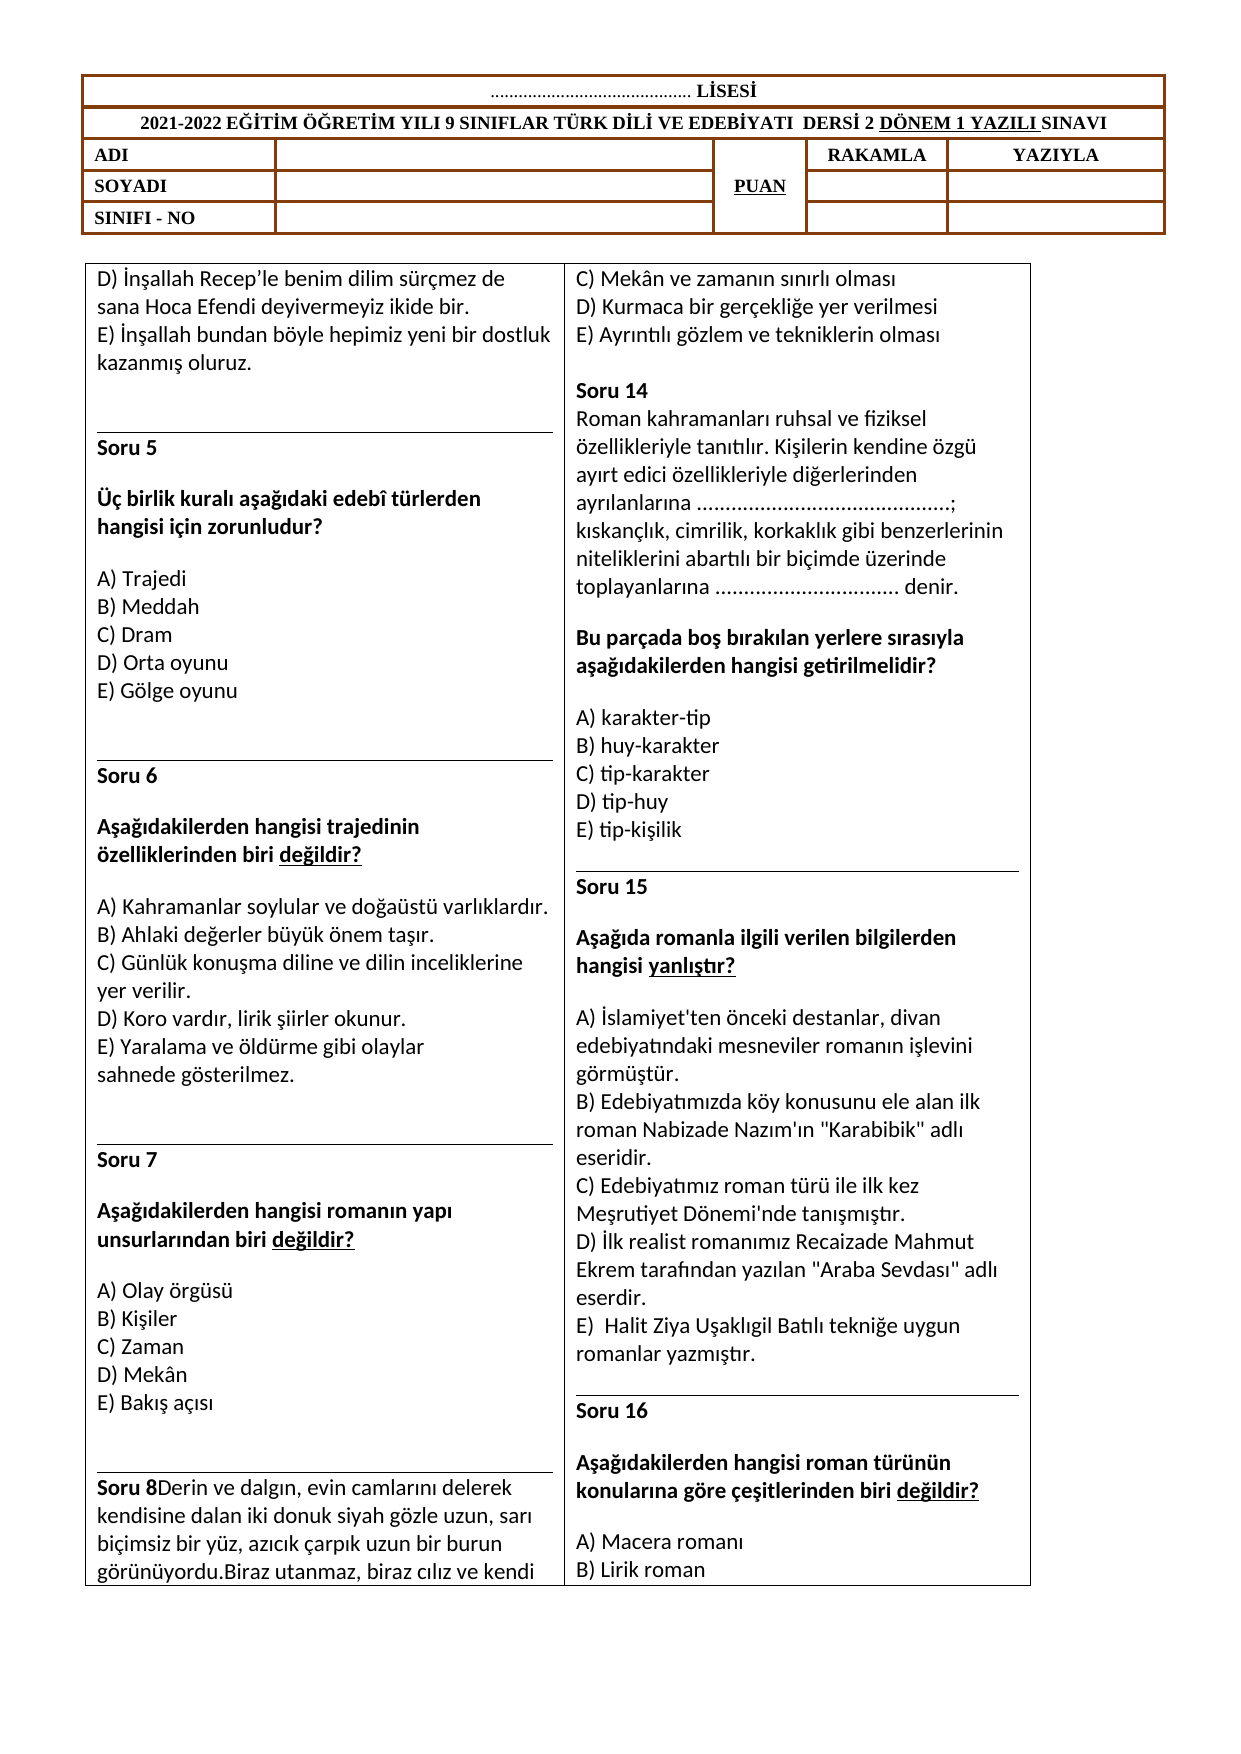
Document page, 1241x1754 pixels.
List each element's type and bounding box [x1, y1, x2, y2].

table_header [565, 264, 1030, 1585]
table_header [86, 264, 564, 1585]
